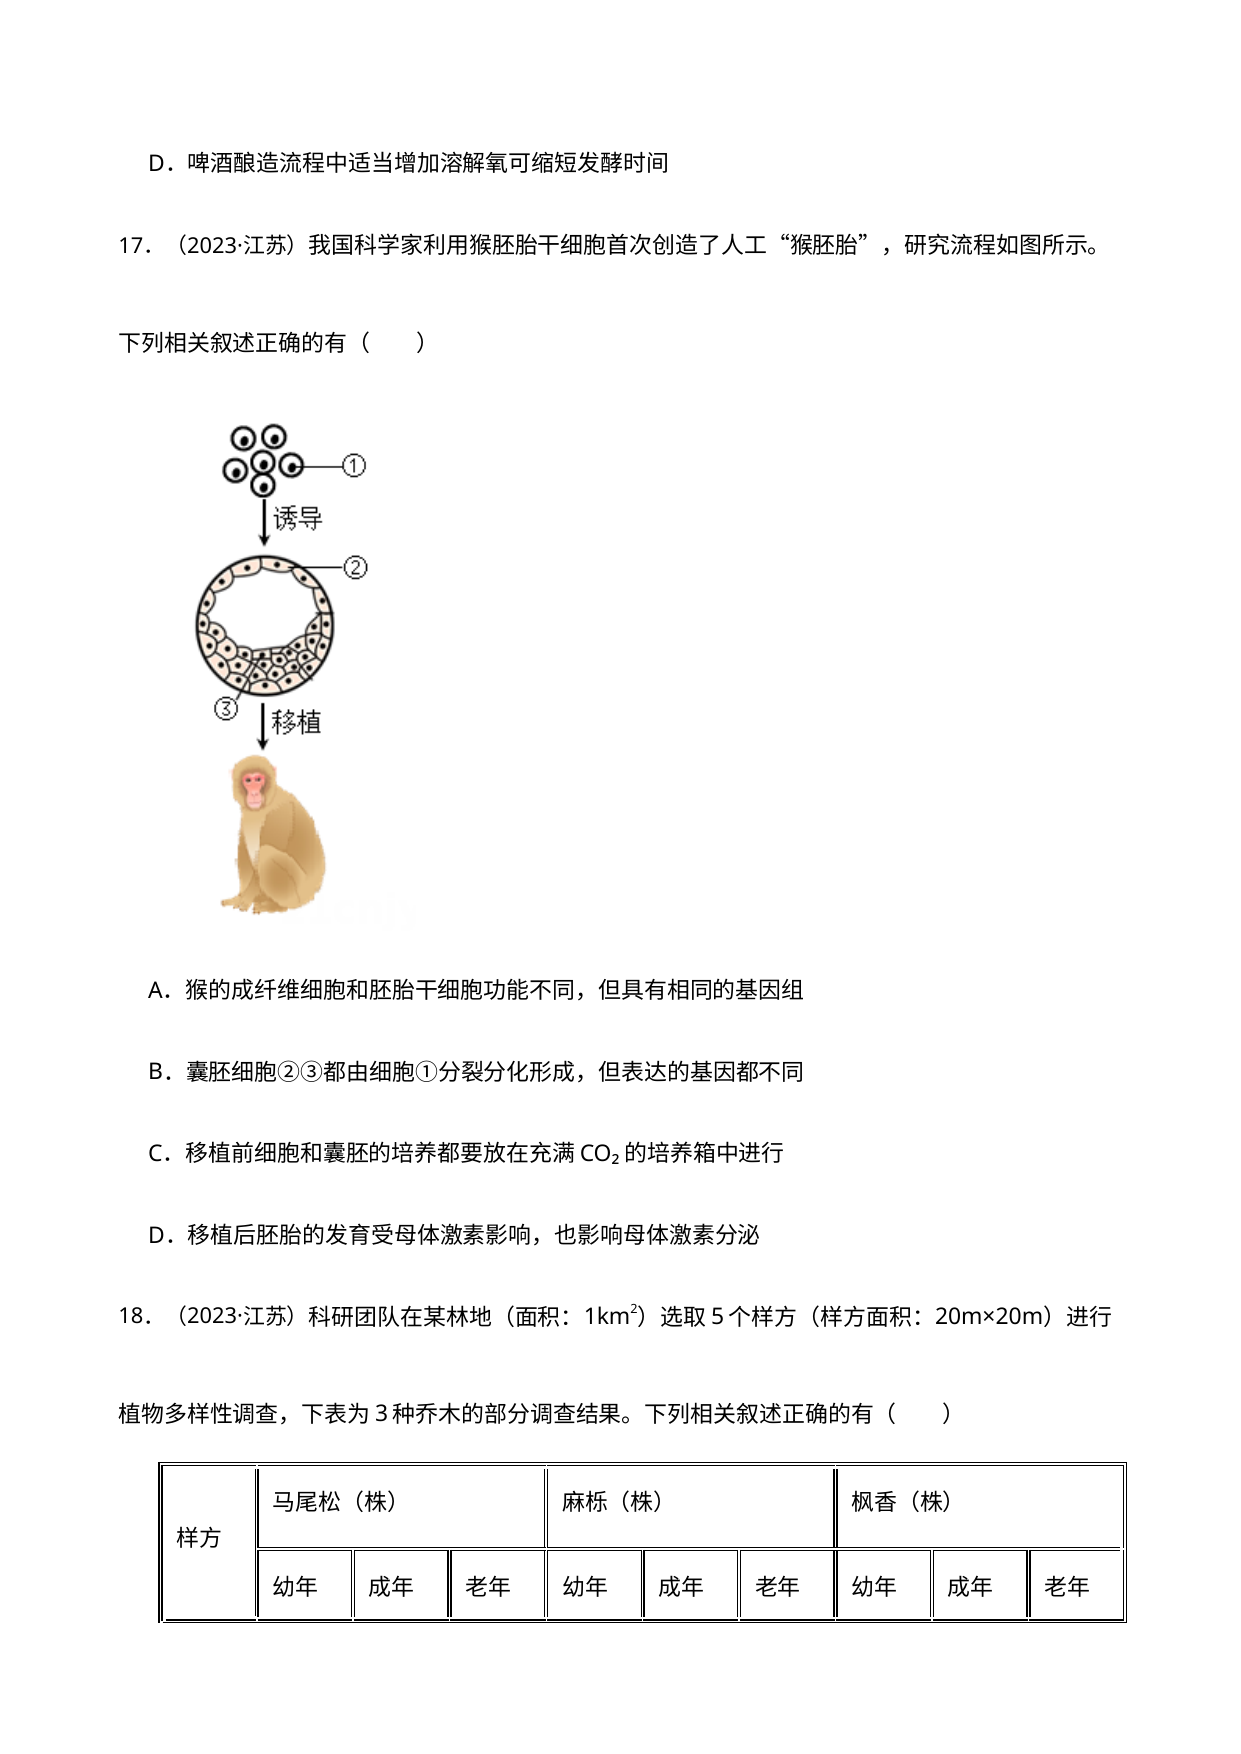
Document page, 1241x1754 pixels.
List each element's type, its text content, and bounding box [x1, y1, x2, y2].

table_header 枫香（株） [835, 1463, 1125, 1547]
table_header 麻栎（株） [546, 1466, 835, 1547]
text A．猴的成纤维细胞和胚胎干细胞功能不同，但具有相同的基因组 [118, 956, 1122, 1021]
table_cell 老年 [450, 1551, 546, 1619]
table_cell 成年 [932, 1551, 1028, 1619]
picture [146, 399, 416, 934]
table_cell 成年 [353, 1551, 449, 1619]
table_cell 幼年 [257, 1548, 353, 1619]
text D．移植后胚胎的发育受母体激素影响，也影响母体激素分泌 [118, 1201, 1122, 1266]
table_cell 老年 [739, 1551, 836, 1619]
table_cell 老年 [1029, 1547, 1125, 1619]
table_header 马尾松（株） [257, 1466, 546, 1547]
text D．啤酒酿造流程中适当增加溶解氧可缩短发酵时间 [118, 129, 1122, 194]
text 18．（2023·江苏）科研团队在某林地（面积：1km2）选取5个样方（样方面积：20m×20m）进行植物多样性调查，下表为3种乔木的部分调查结果。下列相关叙述正确的有（ ） [118, 1283, 1122, 1445]
text B．囊胚细胞②③都由细胞①分裂分化形成，但表达的基因都不同 [118, 1038, 1122, 1103]
text C．移植前细胞和囊胚的培养都要放在充满CO₂的培养箱中进行 [118, 1119, 1122, 1184]
table_cell 幼年 [546, 1548, 643, 1619]
text 17．（2023·江苏）我国科学家利用猴胚胎干细胞首次创造了人工“猴胚胎”，研究流程如图所示。下列相关叙述正确的有（ ） [118, 211, 1122, 374]
table_header 样方 编号 [161, 1463, 257, 1619]
table_cell 成年 [643, 1548, 739, 1619]
table_cell 幼年 [836, 1548, 932, 1619]
